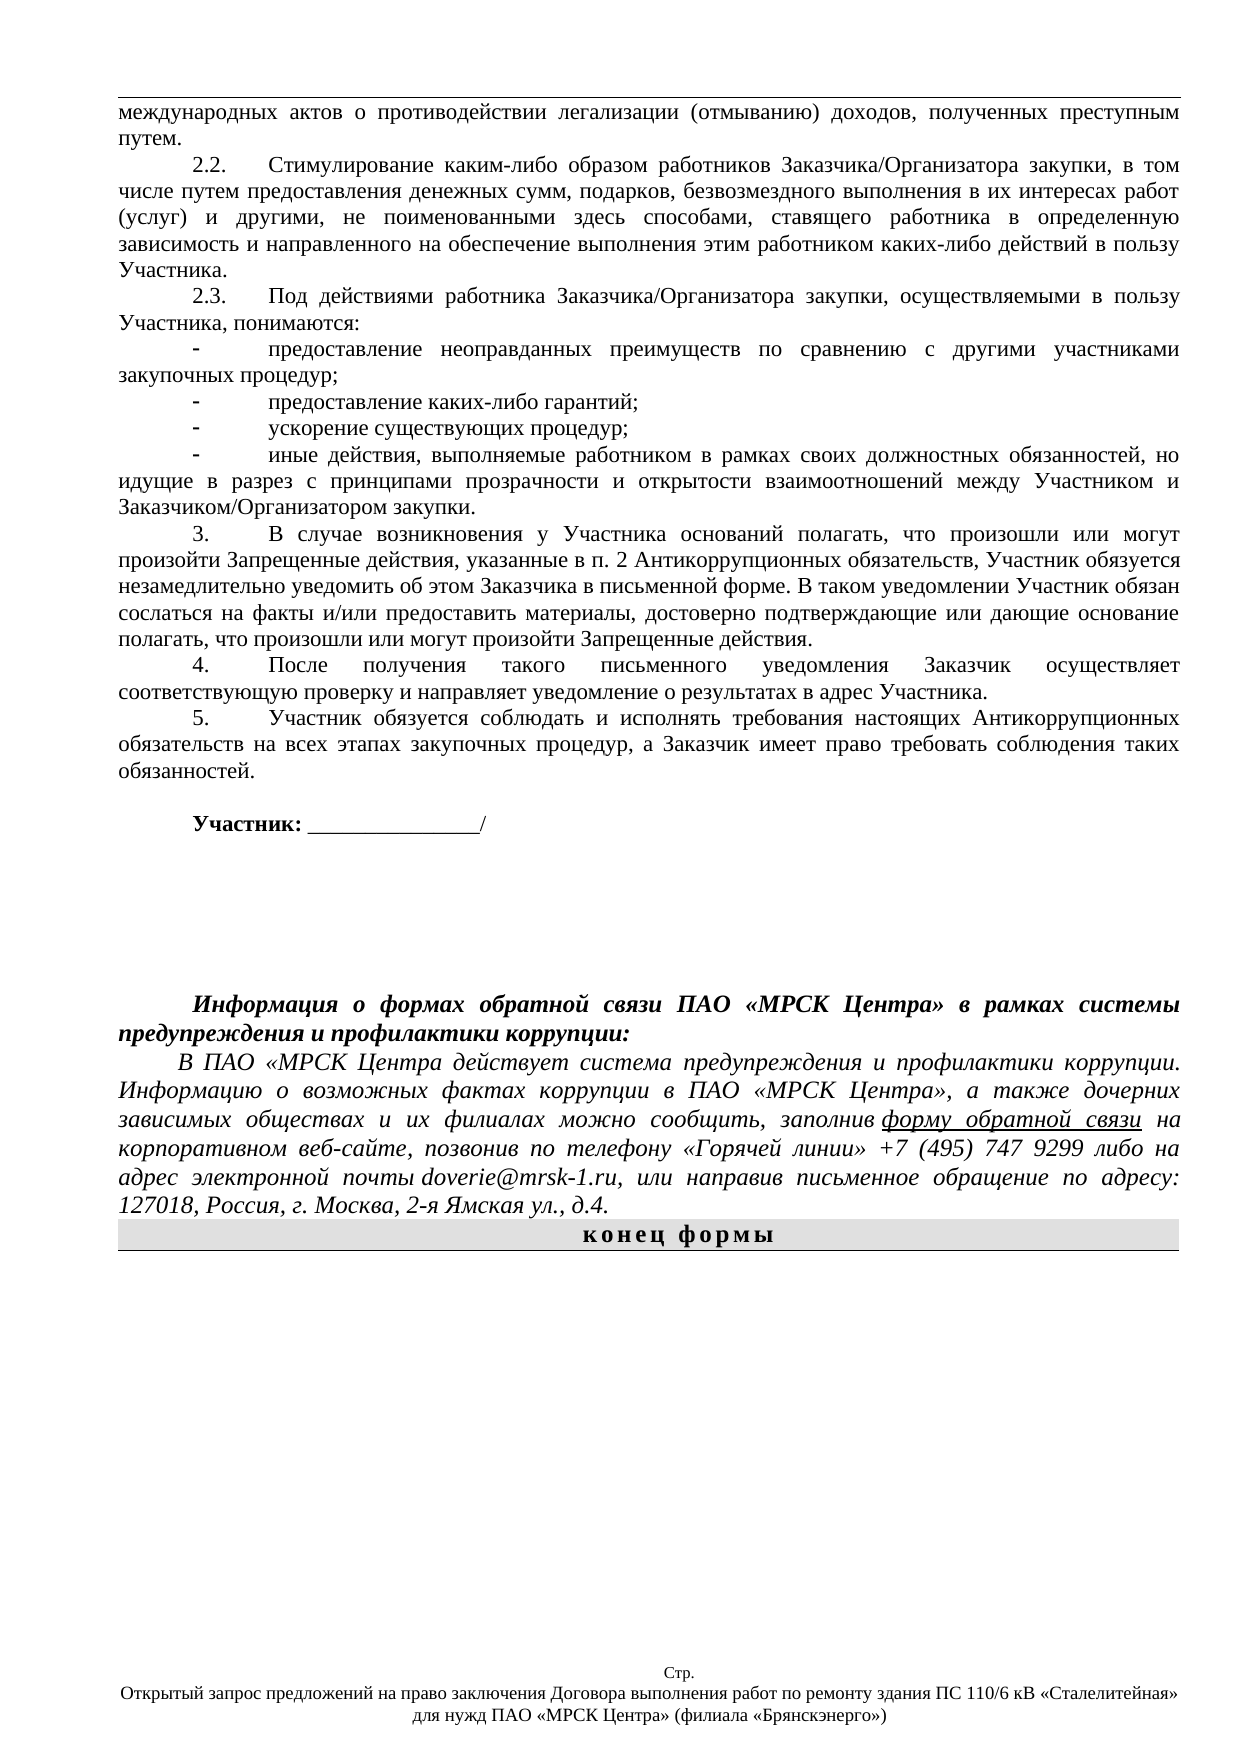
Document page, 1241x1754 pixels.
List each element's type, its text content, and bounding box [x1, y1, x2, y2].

list В случае возникновения у Участника оснований полагать, что произошли или могут произойти Запрещенные действия, указанные в п. 2 Антикоррупционных обязательств, Участник обязуется незамедлительно уведомить об этом Заказчика в письменной форме. В таком уведомлении Участник обязан сослаться на факты и/или предоставить материалы, достоверно подтверждающие или дающие основание полагать, что произошли или могут произойти Запрещенные действия. [118, 520, 1181, 651]
text Участник: _______________/ [118, 809, 1181, 836]
list После получения такого письменного уведомления Заказчик осуществляет соответствующую проверку и направляет уведомление о результатах в адрес Участника. [118, 651, 1181, 704]
list предоставление неоправданных преимуществ по сравнению с другими участниками закупочных процедур; [118, 335, 1181, 388]
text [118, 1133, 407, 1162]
list иные действия, выполняемые работником в рамках своих должностных обязанностей, но идущие в разрез с принципами прозрачности и открытости взаимоотношений между Участником и Заказчиком/Организатором закупки. [118, 441, 1181, 520]
list Cтимулирование каким-либо образом работников Заказчика/Организатора закупки, в том числе путем предоставления денежных сумм, подарков, безвозмездного выполнения в их интересах работ (услуг) и другими, не поименованными здесь способами, ставящего работника в определенную зависимость и направленного на обеспечение выполнения этим работником каких-либо действий в пользу Участника. [118, 151, 1181, 282]
list ускорение существующих процедур; [118, 414, 1181, 441]
text В ПАО «МРСК Центра действует система предупреждения и профилактики коррупции. Информацию о возможных фактах коррупции в ПАО «МРСК Центра», а также дочерних зависимых обществах и их филиалах можно сообщить, заполнив форму обратной связи на корпоративном веб-сайте, позвонив по телефону «Горячей линии» +7 (495) 747 9299 либо на адрес электронной почты doverie@mrsk-1.ru, или направив письменное обращение по адресу: 127018, Россия, г. Москва, 2-я Ямская ул., д.4. [118, 1047, 1181, 1076]
text В ПАО «МРСК Центра действует система предупреждения и профилактики коррупции. Информацию о возможных фактах коррупции в ПАО «МРСК Центра», а также дочерних зависимых обществах и их филиалах можно сообщить, заполнив форму обратной связи на корпоративном веб-сайте, позвонив по телефону «Горячей линии» +7 (495) 747 9299 либо на адрес электронной почты doverie@mrsk-1.ru, или направив письменное обращение по адресу: 127018, Россия, г. Москва, 2-я Ямская ул., д.4. [415, 1162, 1181, 1219]
text конец формы [118, 1219, 1179, 1250]
list Под действиями работника Заказчика/Организатора закупки, осуществляемыми в пользу Участника, понимаются: [118, 282, 1181, 335]
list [118, 98, 1181, 151]
list предоставление каких-либо гарантий; [118, 388, 1181, 414]
text Информация о формах обратной связи ПАО «МРСК Центра» в рамках системы предупреждения и профилактики коррупции: [118, 989, 1181, 1047]
list Участник обязуется соблюдать и исполнять требования настоящих Антикоррупционных обязательств на всех этапах закупочных процедур, а Заказчик имеет право требовать соблюдения таких обязанностей. [118, 704, 1181, 783]
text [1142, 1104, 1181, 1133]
